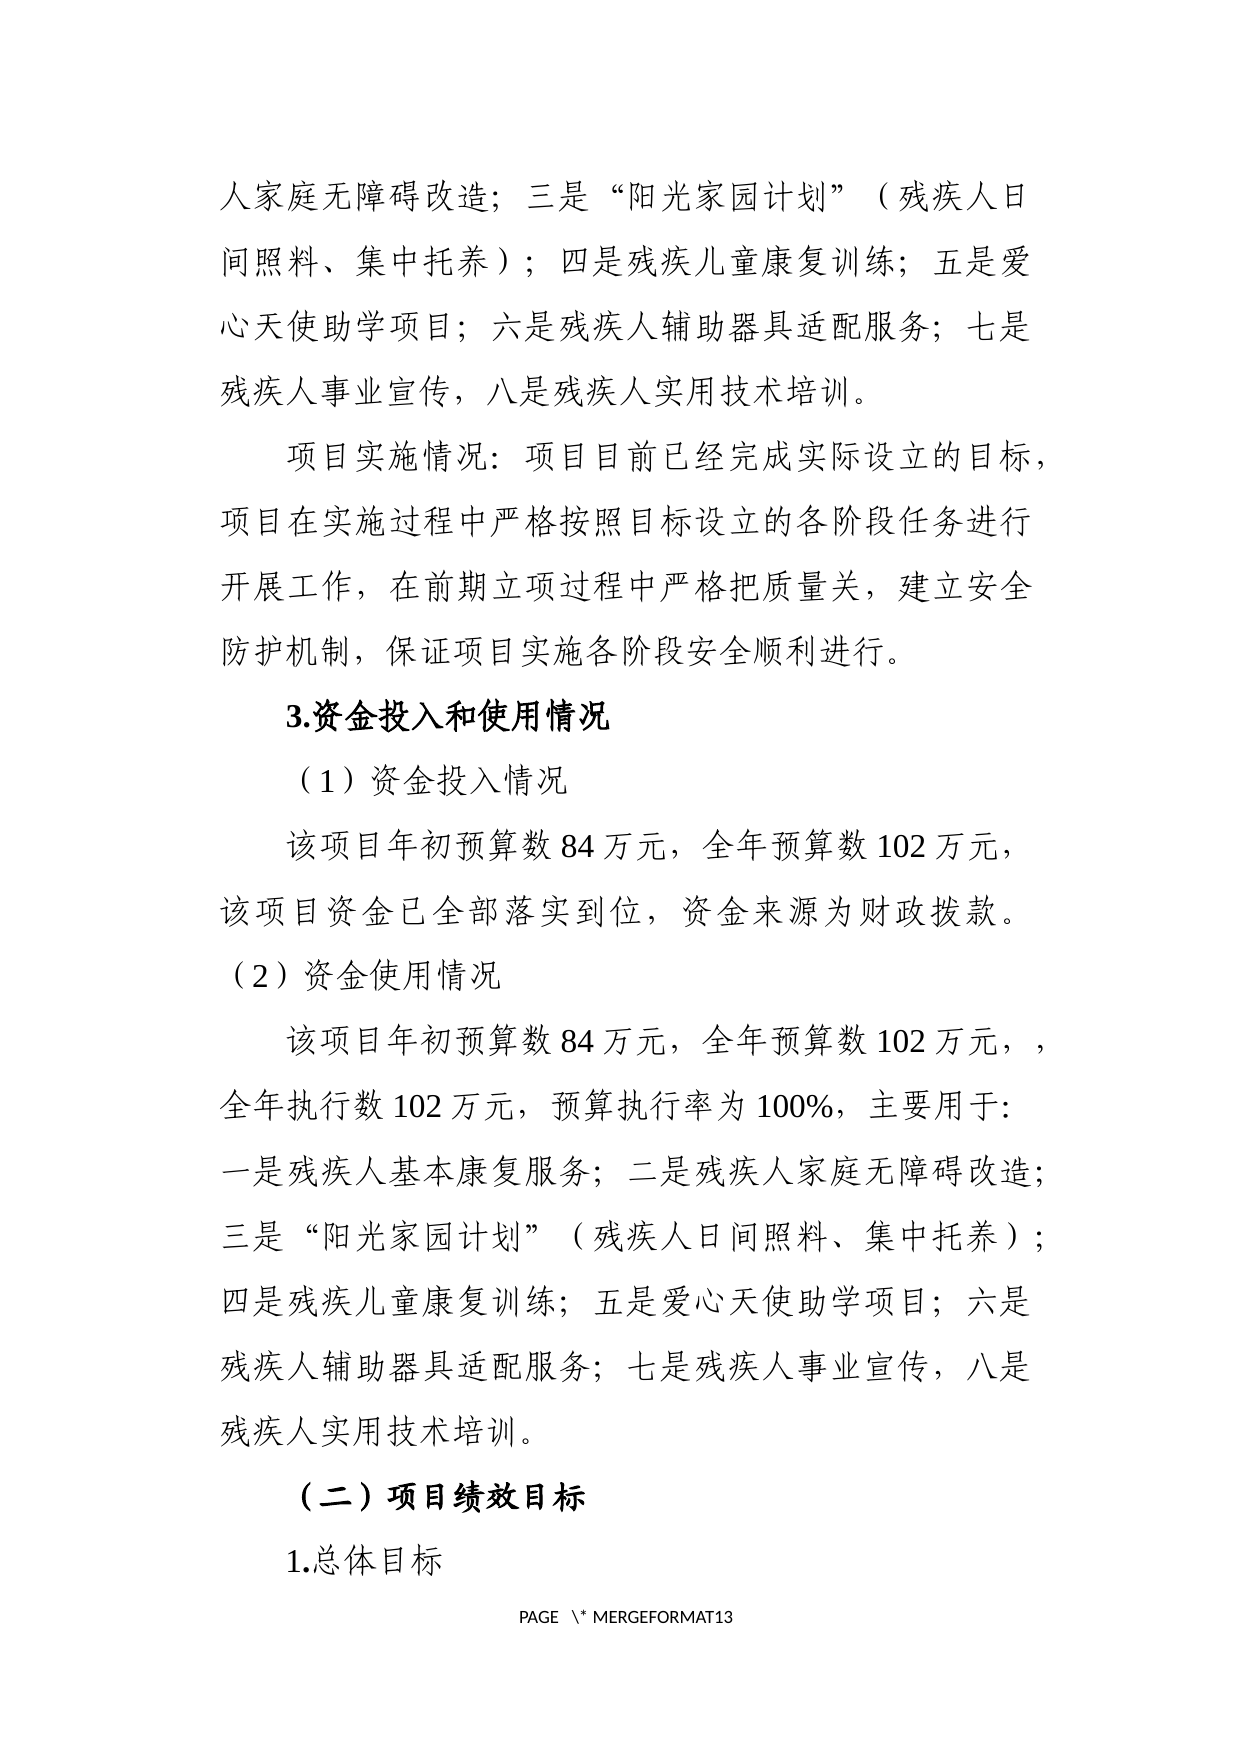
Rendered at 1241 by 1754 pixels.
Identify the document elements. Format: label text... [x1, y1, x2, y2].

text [218, 162, 1033, 422]
text 3.资金投入和使用情况 [218, 682, 1033, 747]
text 该项目年初预算数84万元，全年预算数102万元，该项目资金已全部落实到位，资金来源为财政拨款。（2）资金使用情况 [218, 812, 1033, 1007]
text （1）资金投入情况 [218, 747, 1033, 812]
text 该项目年初预算数84万元，全年预算数102万元，，全年执行数102万元，预算执行率为100%，主要用于：一是残疾人基本康复服务；二是残疾人家庭无障碍改造；三是“阳光家园计划”（残疾人日间照料、集中托养）；四是残疾儿童康复训练；五是爱心天使助学项目；六是残疾人辅助器具适配服务；七是残疾人事业宣传，八是残疾人实用技术培训。 [218, 1007, 1033, 1462]
text （二）项目绩效目标 [218, 1462, 1033, 1527]
list 项目实施情况：项目目前已经完成实际设立的目标，项目在实施过程中严格按照目标设立的各阶段任务进行开展工作，在前期立项过程中严格把质量关，建立安全防护机制，保证项目实施各阶段安全顺利进行。 [218, 422, 1033, 682]
text 1.总体目标 [218, 1527, 1033, 1592]
